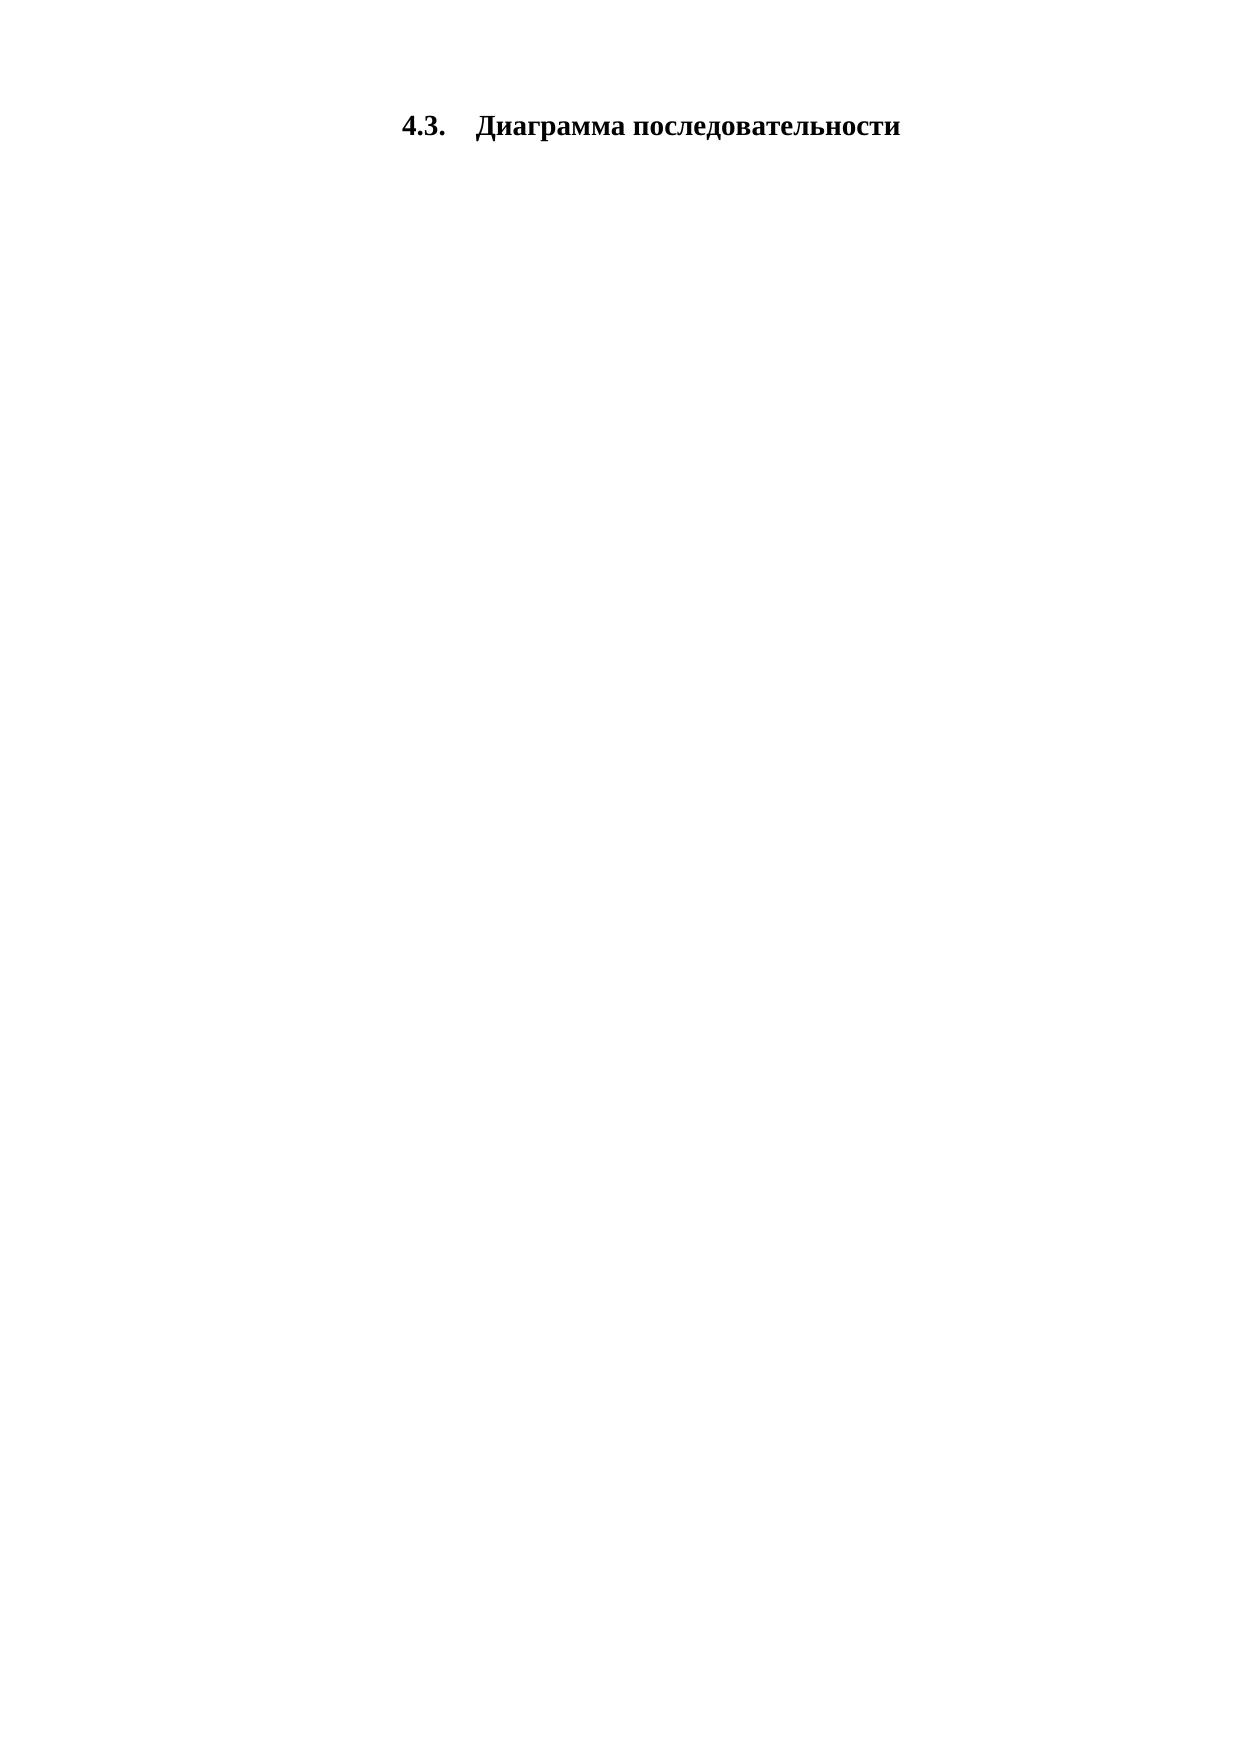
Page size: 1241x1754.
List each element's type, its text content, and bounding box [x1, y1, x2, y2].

list Диаграмма последовательности [167, 108, 1136, 142]
